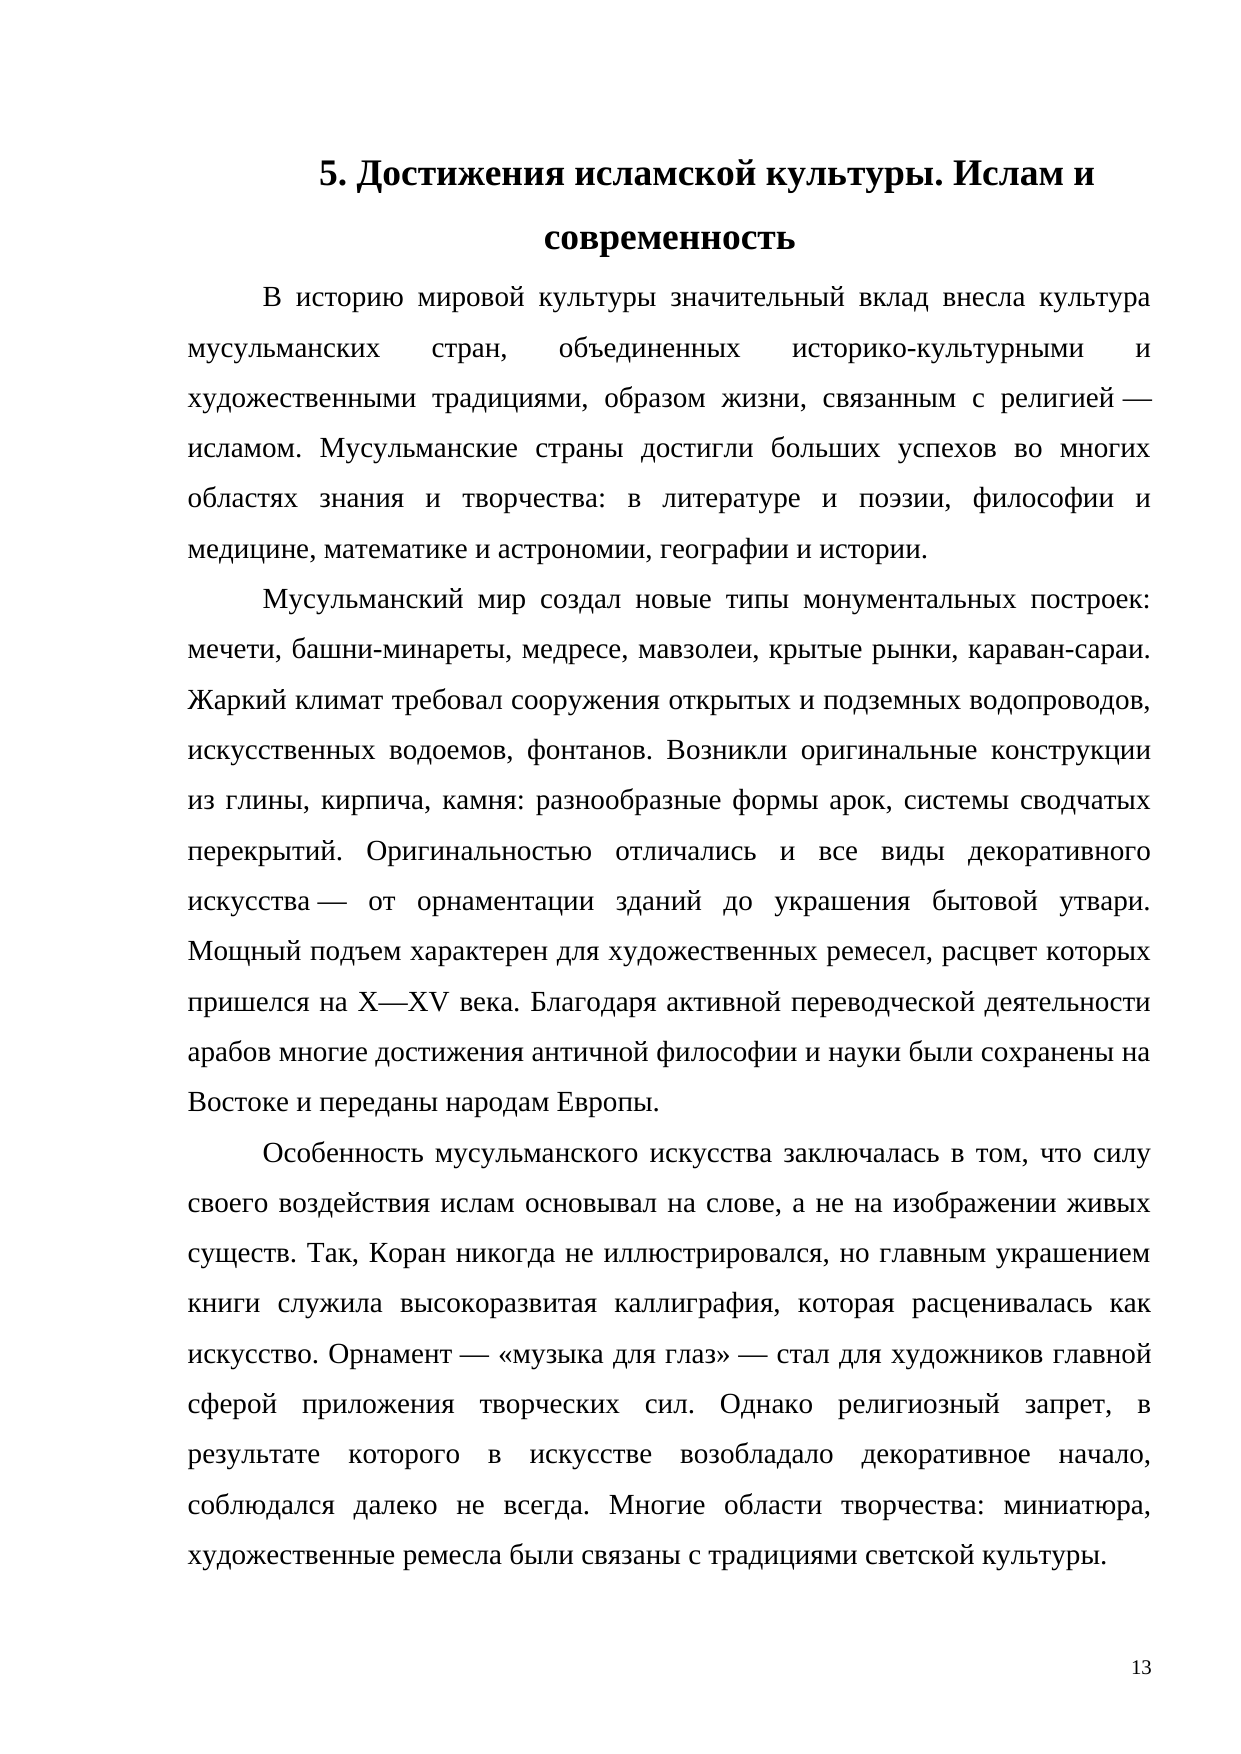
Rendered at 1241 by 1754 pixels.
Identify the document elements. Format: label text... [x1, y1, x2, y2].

text 5. Достижения исламской культуры. Ислам и современность [187, 150, 1152, 258]
text Особенность мусульманского искусства заключалась в том, что силу своего воздействия ислам основывал на слове, а не на изображении живых существ. Так, Коран никогда не иллюстрировался, но главным украшением книги служила высокоразвитая каллиграфия, которая расценивалась как искусство. Орнамент — «музыка для глаз» — стал для художников главной сферой приложения творческих сил. Однако религиозный запрет, в результате которого в искусстве возобладало декоративное начало, соблюдался далеко не всегда. Многие области творчества: миниатюра, художественные ремесла были связаны с традициями светской культуры. [187, 1135, 1152, 1571]
text Мусульманский мир создал новые типы монументальных построек: мечети, башни-минареты, медресе, мавзолеи, крытые рынки, караван-сараи. Жаркий климат требовал сооружения открытых и подземных водопроводов, искусственных водоемов, фонтанов. Возникли оригинальные конструкции из глины, кирпича, камня: разнообразные формы арок, системы сводчатых перекрытий. Оригинальностью отличались и все виды декоративного искусства — от орнаментации зданий до украшения бытовой утвари. Мощный подъем характерен для художественных ремесел, расцвет которых пришелся на X—XV века. Благодаря активной переводческой деятельности арабов многие достижения античной философии и науки были сохранены на Востоке и переданы народам Европы. [187, 581, 1152, 1118]
text В историю мировой культуры значительный вклад внесла культура мусульманских стран, объединенных историко-культурными и художественными традициями, образом жизни, связанным с религией — исламом. Мусульманские страны достигли больших успехов во многих областях знания и творчества: в литературе и поэзии, философии и медицине, математике и астрономии, географии и истории. [187, 279, 1152, 564]
